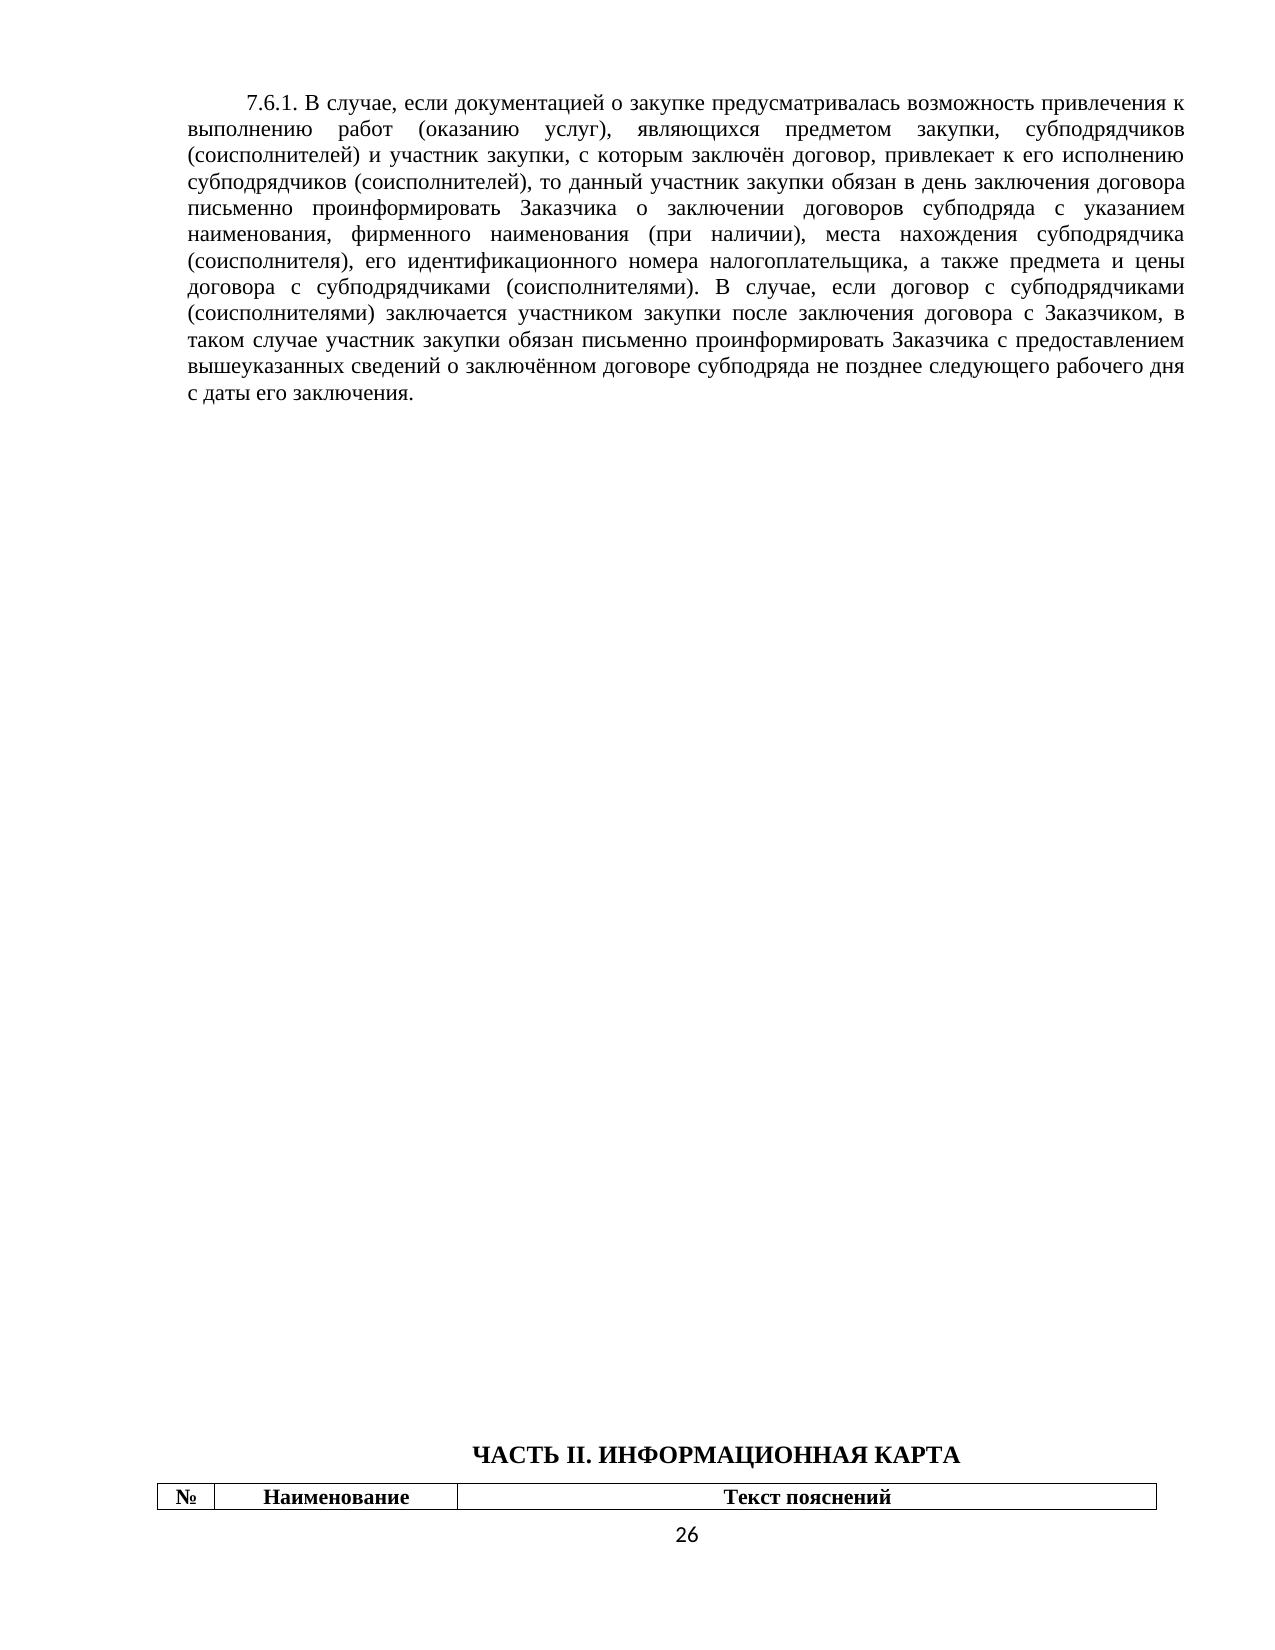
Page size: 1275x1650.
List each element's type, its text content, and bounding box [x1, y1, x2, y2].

table_header Наименование пункта [215, 1484, 457, 1509]
table_header № п/п [158, 1484, 214, 1509]
text ЧАСТЬ II. ИНФОРМАЦИОННАЯ КАРТА [187, 1440, 1186, 1469]
table_header Текст пояснений [458, 1484, 1156, 1509]
text 7.6.1. В случае, если документацией о закупке предусматривалась возможность привлечения к выполнению работ (оказанию услуг), являющихся предметом закупки, субподрядчиков (соисполнителей) и участник закупки, с которым заключён договор, привлекает к его исполнению субподрядчиков (соисполнителей), то данный участник закупки обязан в день заключения договора письменно проинформировать Заказчика о заключении договоров субподряда с указанием наименования, фирменного наименования (при наличии), места нахождения субподрядчика (соисполнителя), его идентификационного номера налогоплательщика, а также предмета и цены договора с субподрядчиками (соисполнителями). В случае, если договор с субподрядчиками (соисполнителями) заключается участником закупки после заключения договора с Заказчиком, в таком случае участник закупки обязан письменно проинформировать Заказчика с предоставлением вышеуказанных сведений о заключённом договоре субподряда не позднее следующего рабочего дня с даты его заключения. [187, 89, 1186, 405]
